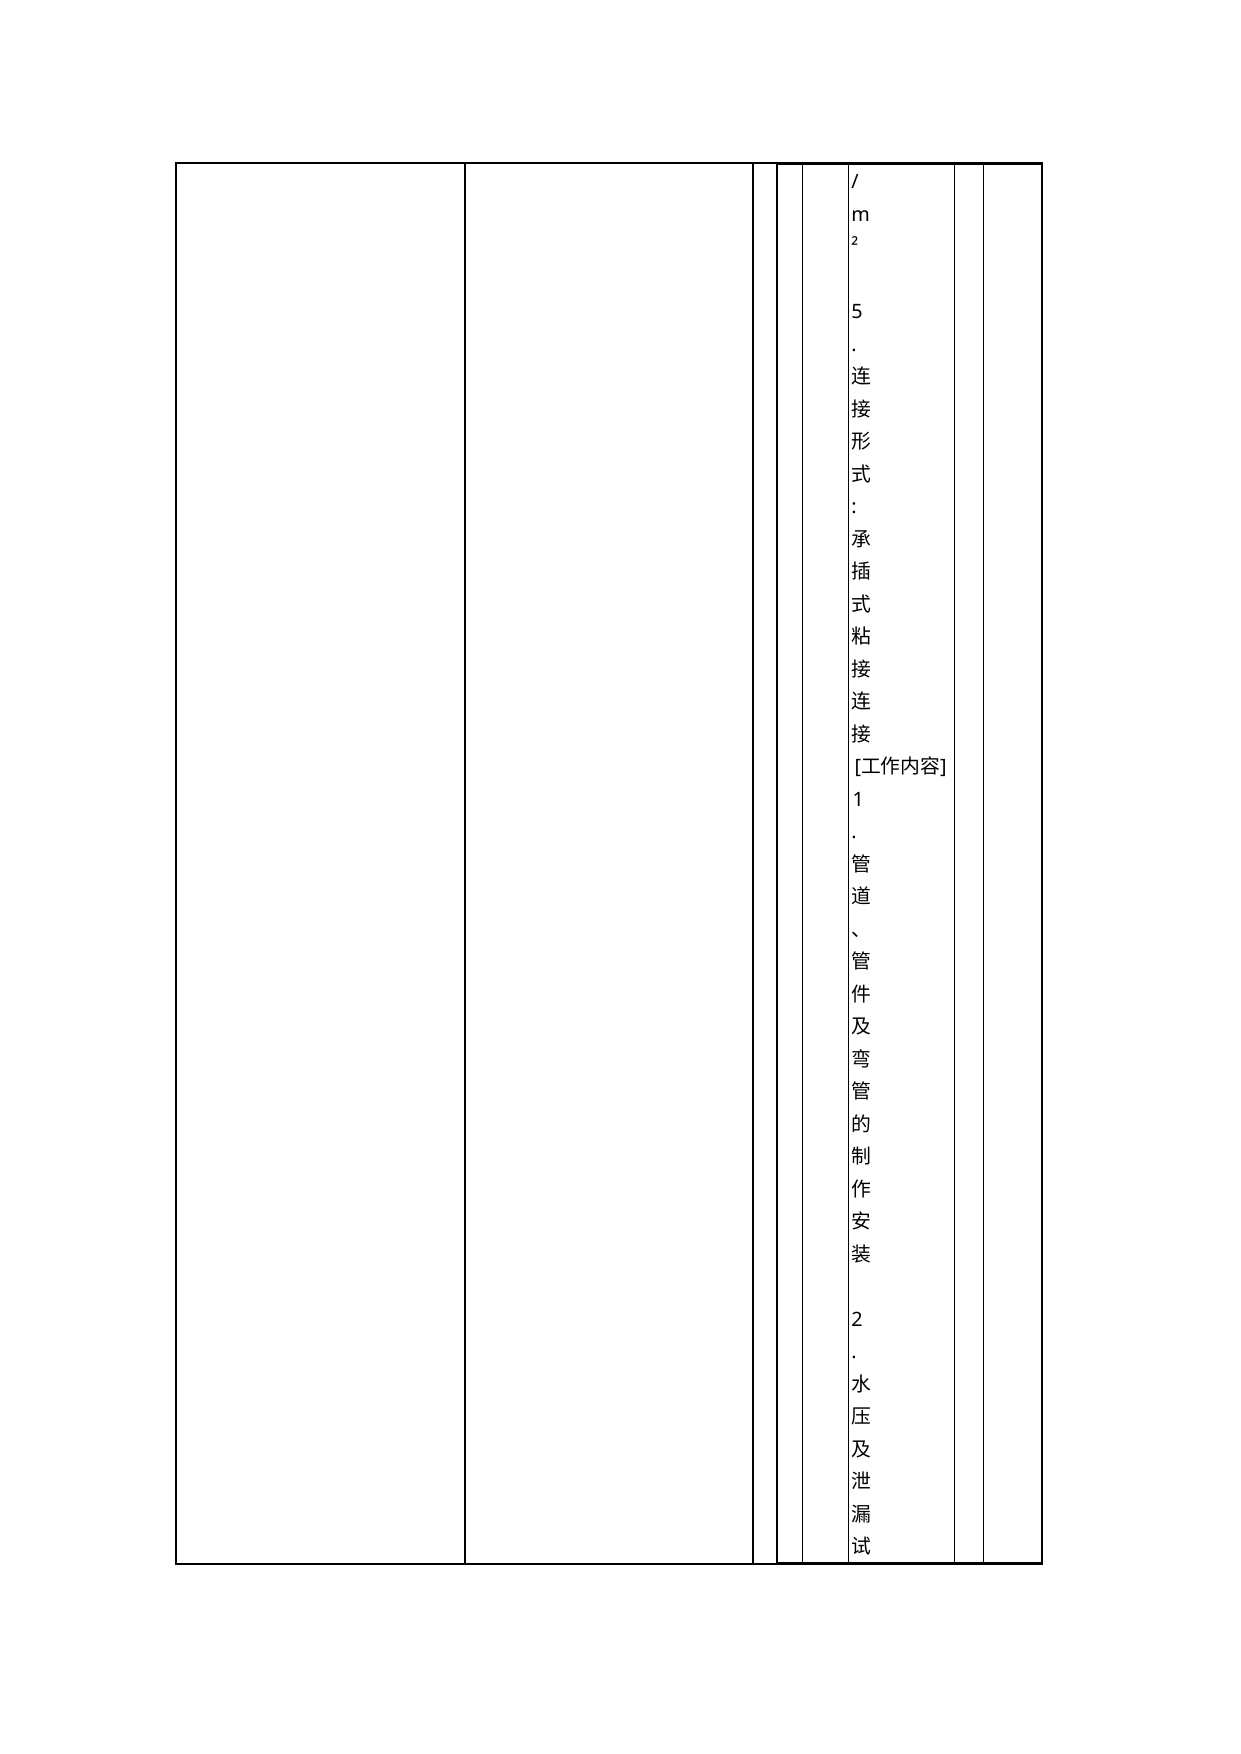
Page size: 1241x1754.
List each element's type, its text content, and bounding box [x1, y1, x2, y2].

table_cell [778, 165, 802, 1562]
table_cell 1 [466, 164, 752, 1563]
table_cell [984, 165, 1041, 1562]
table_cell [803, 165, 848, 1562]
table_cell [754, 164, 776, 1563]
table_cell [955, 165, 983, 1562]
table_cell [849, 165, 954, 1562]
table_cell [177, 164, 464, 1563]
